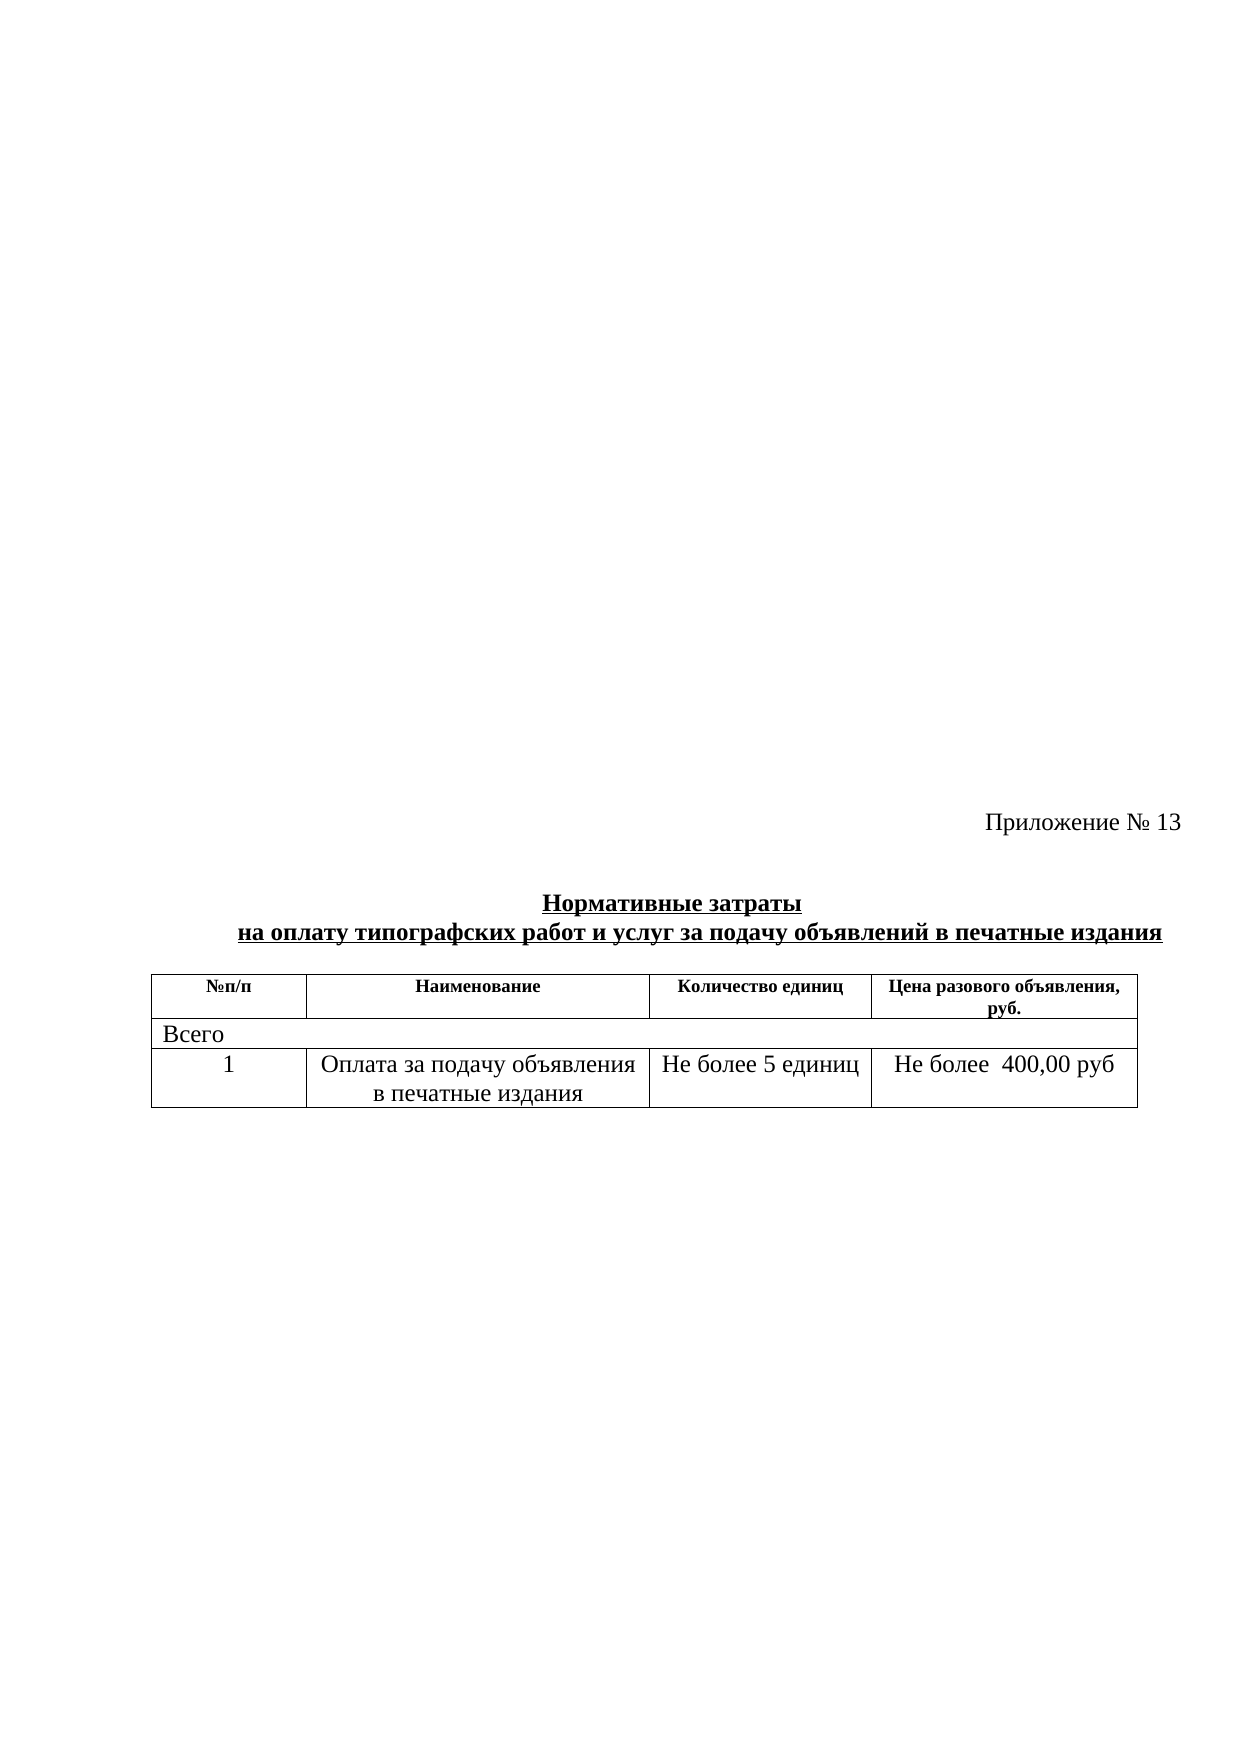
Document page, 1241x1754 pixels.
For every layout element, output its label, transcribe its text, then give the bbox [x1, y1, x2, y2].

text Нормативные затраты [162, 888, 1181, 917]
table_cell 1 [152, 1049, 306, 1107]
table_cell Не более 5 единиц [650, 1049, 871, 1107]
table_header Количество единиц [650, 975, 871, 1018]
table_cell Оплата за подачу объявления в печатные издания [307, 1049, 649, 1107]
table_header Цена разового объявления, руб. [872, 975, 1137, 1018]
table_header Наименование [307, 975, 649, 1018]
text Приложение № 13 [162, 807, 1181, 835]
table_cell Не более 400,00 руб [872, 1049, 1137, 1107]
text на оплату типографских работ и услуг за подачу объявлений в печатные издания [162, 917, 1181, 945]
table_cell Всего [152, 1019, 1137, 1048]
table_header №п/п [152, 975, 306, 1018]
